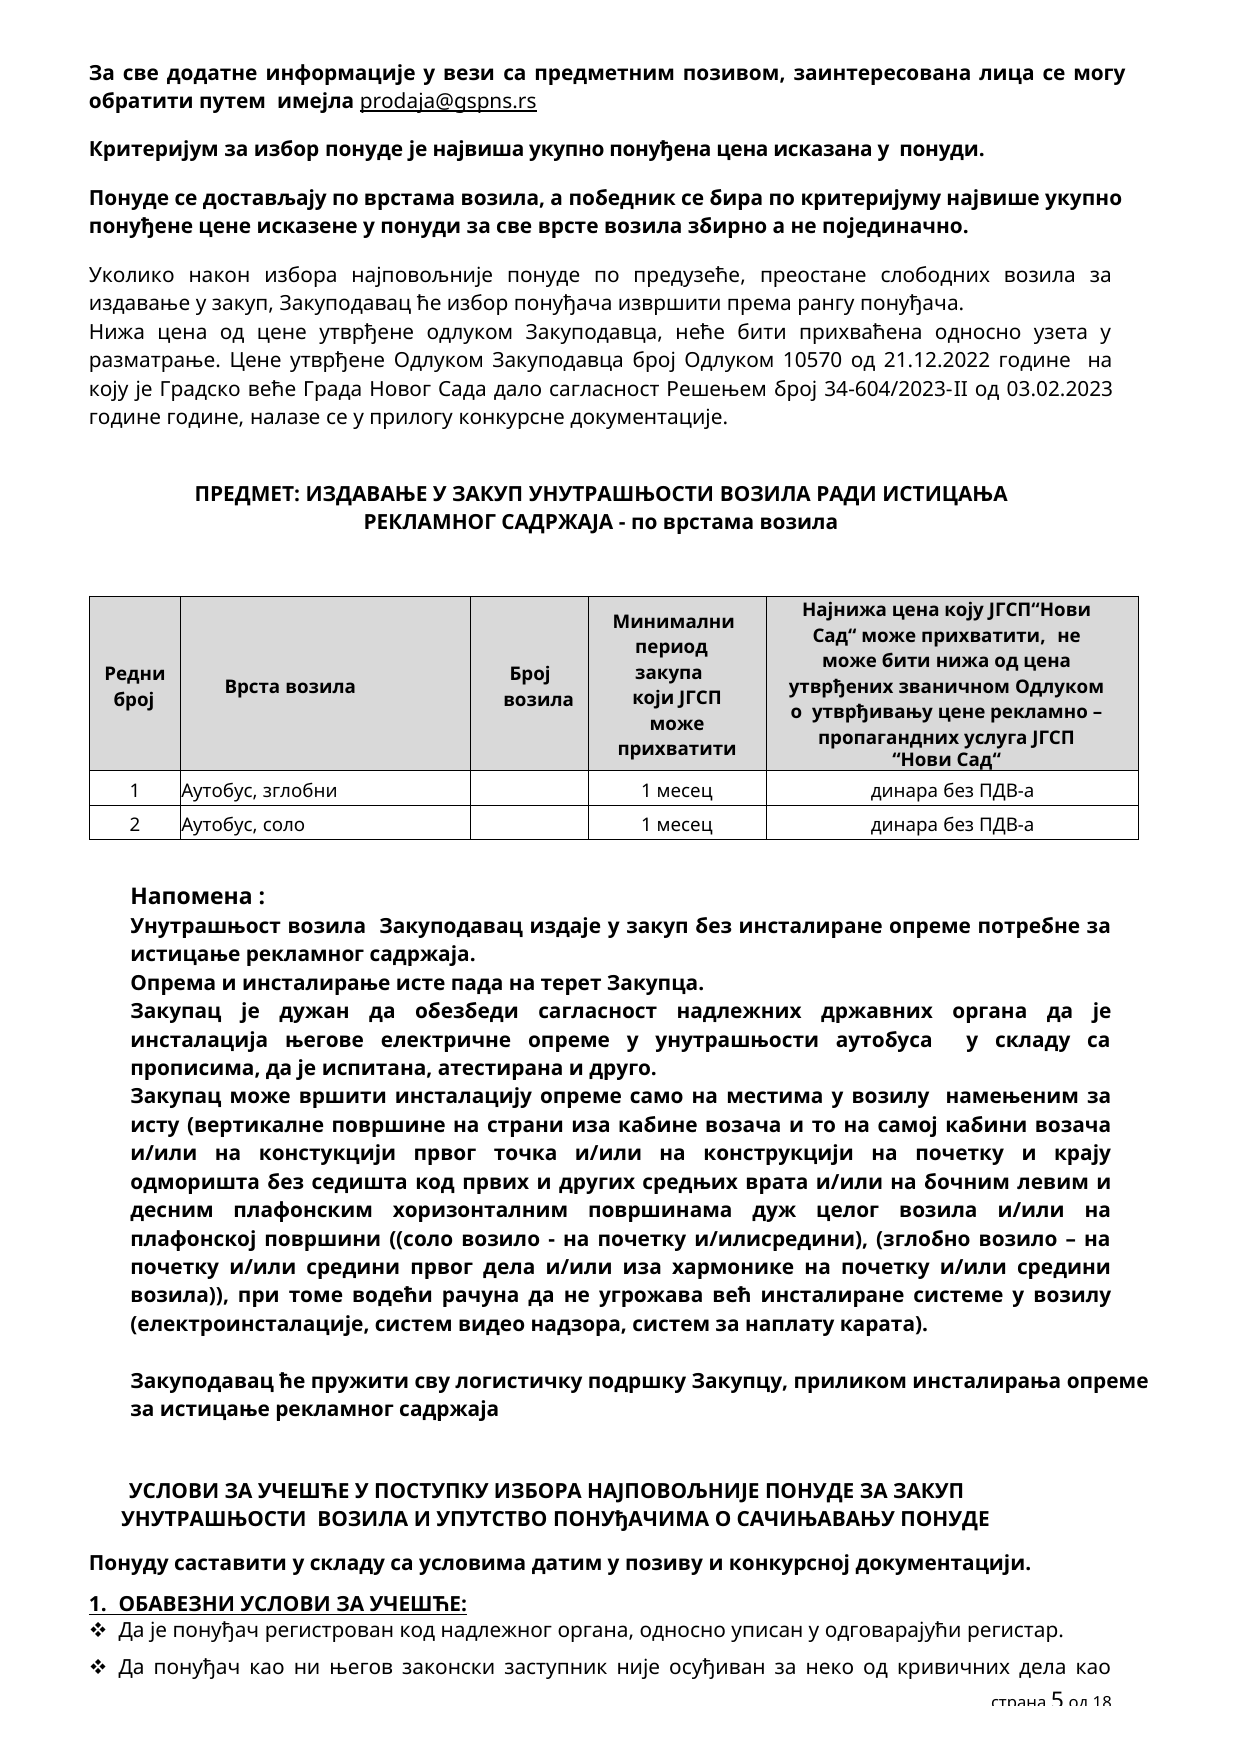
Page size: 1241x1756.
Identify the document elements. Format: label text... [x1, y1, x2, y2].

table_cell динара без ПДВ-а [767, 771, 1138, 804]
text Нижа цена од цене утврђене одлуком Закуподавца, неће бити прихваћена односно узета у разматрање. Цене утврђене Одлуком Закуподавца број Одлуком 10570 од 21.12.2022 године на коју је Градско веће Града Новог Сада дало сагласност Решењем број 34-604/2023-II од 03.02.2023 године године, налазе се у прилогу конкурсне документације. [89, 317, 1113, 431]
table_cell 1 месец [589, 771, 766, 804]
table_cell 2 [90, 806, 180, 839]
text Опрема и инсталирање исте пада на терет Закупца. [130, 968, 1112, 996]
text Напомена : [130, 880, 1151, 911]
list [89, 1652, 1112, 1681]
list Да је понуђач регистрован код надлежног органа, односно уписан у одговарајући регистар. [89, 1617, 1151, 1642]
subtitle Понуду саставити у складу са условима датим у позиву и конкурсној документацији. [89, 1548, 1151, 1577]
table_header Врста возила [181, 597, 470, 770]
list ОБАВЕЗНИ УСЛОВИ ЗА УЧЕШЋЕ: [89, 1592, 1151, 1617]
text Уколико након избора најповољније понуде по предузеће, преостане слободних возила за издавање у закуп, Закуподавац ће избор понуђача извршити према рангу понуђача. [89, 260, 1112, 317]
subtitle УСЛОВИ ЗА УЧЕШЋЕ У ПОСТУПКУ ИЗБОРА НАЈПОВОЉНИЈЕ ПОНУДЕ ЗА ЗАКУП УНУТРАШЊОСТИ ВОЗИЛА И УПУТСТВО ПОНУђАЧИМА О САЧИЊАВАЊУ ПОНУДЕ [121, 1476, 1151, 1533]
table_header Минимални период закупа који ЈГСП може прихватити [589, 597, 766, 770]
subtitle ПРЕДМЕТ: ИЗДАВАЊЕ У ЗАКУП УНУТРАШЊОСТИ ВОЗИЛА РАДИ ИСТИЦАЊА [88, 479, 1113, 507]
table_cell динара без ПДВ-а [767, 806, 1138, 839]
text Унутрашњост возила Закуподавац издаје у закуп без инсталиране опреме потребне за истицање рекламног садржаја. [130, 911, 1112, 968]
table_cell [471, 771, 588, 804]
table_cell 1 [90, 771, 180, 804]
text Понуде се достављају по врстама возила, а победник се бира по критеријуму највише укупно понуђене цене исказене у понуди за све врсте возила збирно а не појединачно. [89, 183, 1151, 240]
table_cell [471, 806, 588, 839]
subtitle За све додатне информације у вези са предметним позивом, заинтересована лица се могу обратити путем имејла prodaja@gspns.rs [89, 58, 1151, 114]
text Закупац је дужан да обезбеди сагласност надлежних државних органа да је инсталација његове електричне опреме у унутрашњости аутобуса у складу са прописима, да је испитана, атестирана и друго. [130, 996, 1112, 1082]
text Закуподавац ће пружити сву логистичку подршку Закупцу, приликом инсталирања опреме за истицање рекламног садржаја [130, 1366, 1151, 1423]
table_header Број возила [471, 597, 588, 770]
table_header Редни број [90, 597, 180, 770]
text РЕКЛАМНОГ САДРЖАЈА - по врстама возила [88, 507, 1113, 536]
text Закупац може вршити инсталацију опреме само на местима у возилу намењеним за исту (вертикалне површине на страни иза кабине возача и то на самој кабини возача и/или на констукцији првог точка и/или на конструкцији на почетку и крају одморишта без седишта код првих и других средњих врата и/или на бочним левим и десним плафонским хоризонталним површинама дуж целог возила и/или на плафонској површини ((соло возило - на почетку и/илисредини), (зглобно возило – на почетку и/или средини првог дела и/или иза хармонике на почетку и/или средини возила)), при томе водећи рачуна да не угрожава већ инсталиране системе у возилу (електроинсталације, систем видео надзора, систем за наплату карата). [130, 1082, 1112, 1337]
table_cell Аутобус, соло [181, 806, 470, 839]
table_cell Аутобус, зглобни [181, 771, 470, 804]
text Критеријум за избор понуде је највиша укупно понуђена цена исказана у понуди. [89, 134, 1151, 163]
table_header Најнижа цена коју ЈГСП“Нови Сад“ може прихватити, не може бити нижа од цена утврђених званичном Одлуком о утврђивању цене рекламно – пропагандних услуга ЈГСП “Нови Сад“ [767, 597, 1138, 770]
table_cell 1 месец [589, 806, 766, 839]
